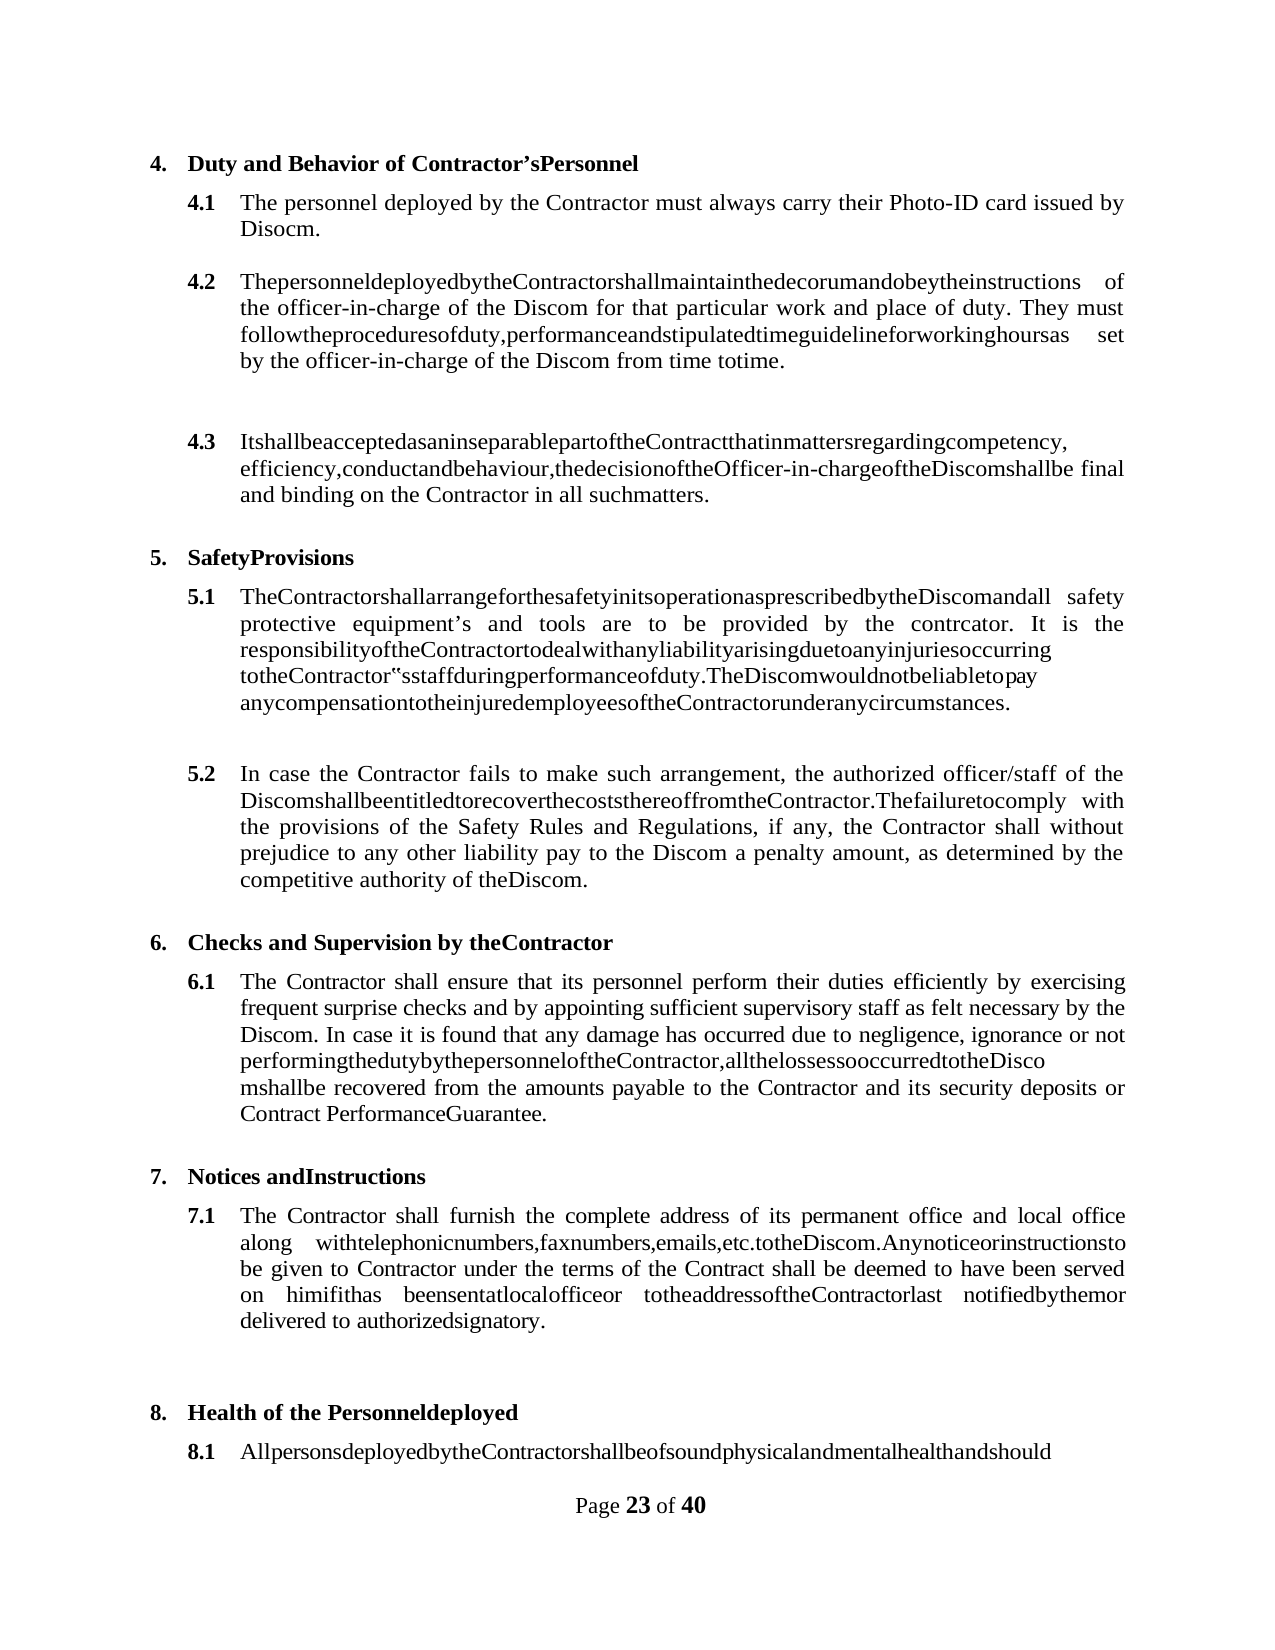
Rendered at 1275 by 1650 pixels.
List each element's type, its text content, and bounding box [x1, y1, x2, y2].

list TheContractorshallarrangeforthesafetyinitsoperationasprescribedbytheDiscomandall safety protective equipment’s and tools are to be provided by the contrcator. It is the responsibilityoftheContractortodealwithanyliabilityarisingduetoanyinjuriesoccurring totheContractor‟sstaffduringperformanceofduty.TheDiscomwouldnotbeliabletopay anycompensationtotheinjuredemployeesoftheContractorunderanycircumstances. [187, 583, 1126, 715]
list ItshallbeacceptedasaninseparablepartoftheContractthatinmattersregardingcompetency, efficiency,conductandbehaviour,thedecisionoftheOfficer-in-chargeoftheDiscomshallbe final and binding on the Contractor in all suchmatters. [187, 428, 1126, 507]
subtitle Notices andInstructions [150, 1163, 1225, 1189]
subtitle Duty and Behavior of Contractor’sPersonnel [150, 150, 1225, 176]
list The Contractor shall furnish the complete address of its permanent office and local office along withtelephonicnumbers,faxnumbers,emails,etc.totheDiscom.Anynoticeorinstructionsto be given to Contractor under the terms of the Contract shall be deemed to have been served on himifithas beensentatlocalofficeor totheaddressoftheContractorlast notifiedbythemor delivered to authorizedsignatory. [187, 1202, 1126, 1334]
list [187, 1438, 1125, 1465]
list ThepersonneldeployedbytheContractorshallmaintainthedecorumandobeytheinstructions of the officer-in-charge of the Discom for that particular work and place of duty. They must followtheproceduresofduty,performanceandstipulatedtimeguidelineforworkinghoursas set by the officer-in-charge of the Discom from time totime. [187, 268, 1125, 373]
list The Contractor shall ensure that its personnel perform their duties efficiently by exercising frequent surprise checks and by appointing sufficient supervisory staff as felt necessary by the Discom. In case it is found that any damage has occurred due to negligence, ignorance or not performingthedutybythepersonneloftheContractor,allthelossessooccurredtotheDiscomshallbe recovered from the amounts payable to the Contractor and its security deposits or Contract PerformanceGuarantee. [187, 968, 1125, 1126]
subtitle SafetyProvisions [150, 544, 1225, 570]
list In case the Contractor fails to make such arrangement, the authorized officer/staff of the DiscomshallbeentitledtorecoverthecoststhereoffromtheContractor.Thefailuretocomply with the provisions of the Safety Rules and Regulations, if any, the Contractor shall without prejudice to any other liability pay to the Discom a penalty amount, as determined by the competitive authority of theDiscom. [187, 760, 1126, 892]
list The personnel deployed by the Contractor must always carry their Photo-ID card issued by Disocm. [187, 189, 1126, 242]
subtitle Checks and Supervision by theContractor [150, 929, 1225, 955]
subtitle Health of the Personneldeployed [150, 1399, 1225, 1426]
